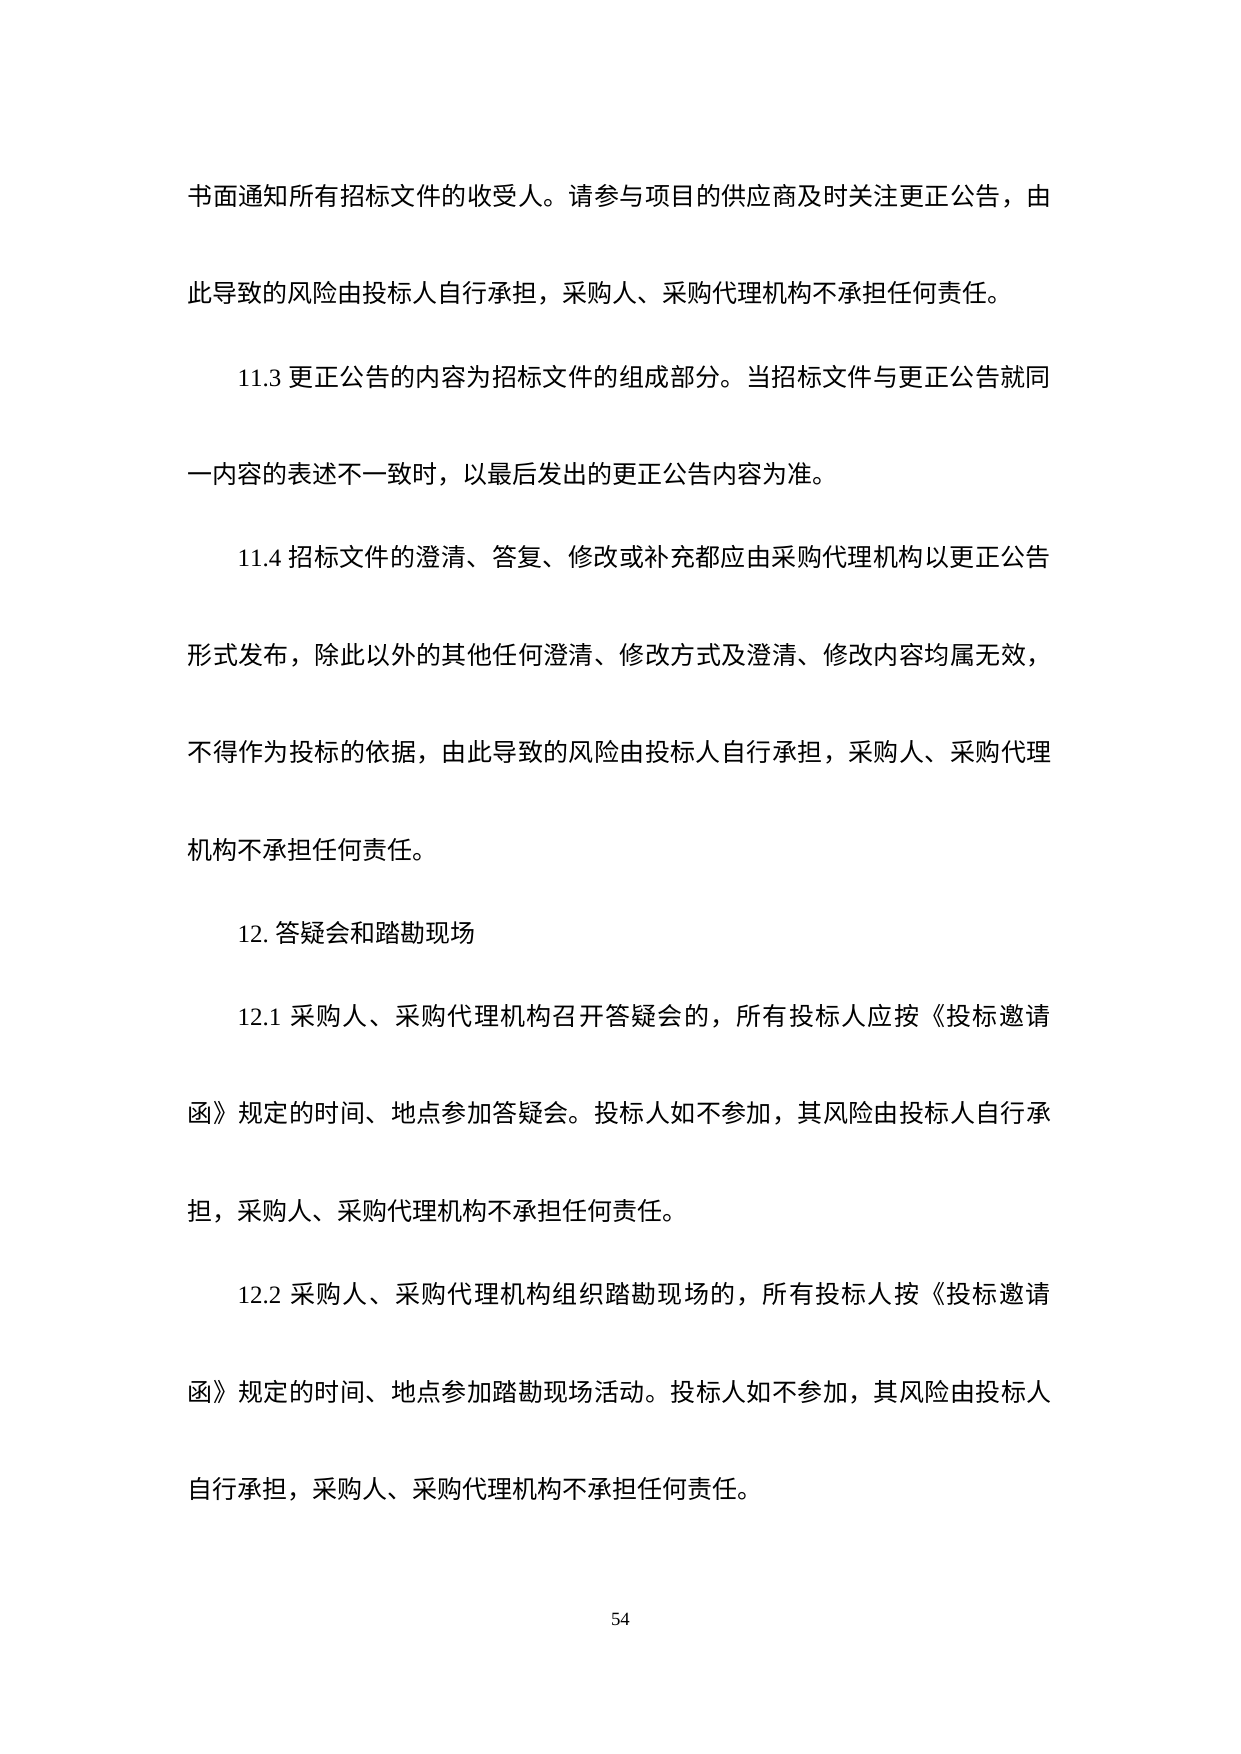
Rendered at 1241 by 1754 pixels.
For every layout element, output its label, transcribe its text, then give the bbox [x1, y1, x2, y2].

text 12.2 采购人、采购代理机构组织踏勘现场的，所有投标人按《投标邀请函》规定的时间、地点参加踏勘现场活动。投标人如不参加，其风险由投标人自行承担，采购人、采购代理机构不承担任何责任。 [187, 1260, 1053, 1520]
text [187, 162, 1053, 324]
text 11.4 招标文件的澄清、答复、修改或补充都应由采购代理机构以更正公告形式发布，除此以外的其他任何澄清、修改方式及澄清、修改内容均属无效，不得作为投标的依据，由此导致的风险由投标人自行承担，采购人、采购代理机构不承担任何责任。 [187, 523, 1053, 881]
text 12. 答疑会和踏勘现场 [187, 899, 1053, 964]
text 11.3 更正公告的内容为招标文件的组成部分。当招标文件与更正公告就同一内容的表述不一致时，以最后发出的更正公告内容为准。 [187, 343, 1053, 505]
text 12.1 采购人、采购代理机构召开答疑会的，所有投标人应按《投标邀请函》规定的时间、地点参加答疑会。投标人如不参加，其风险由投标人自行承担，采购人、采购代理机构不承担任何责任。 [187, 982, 1053, 1242]
